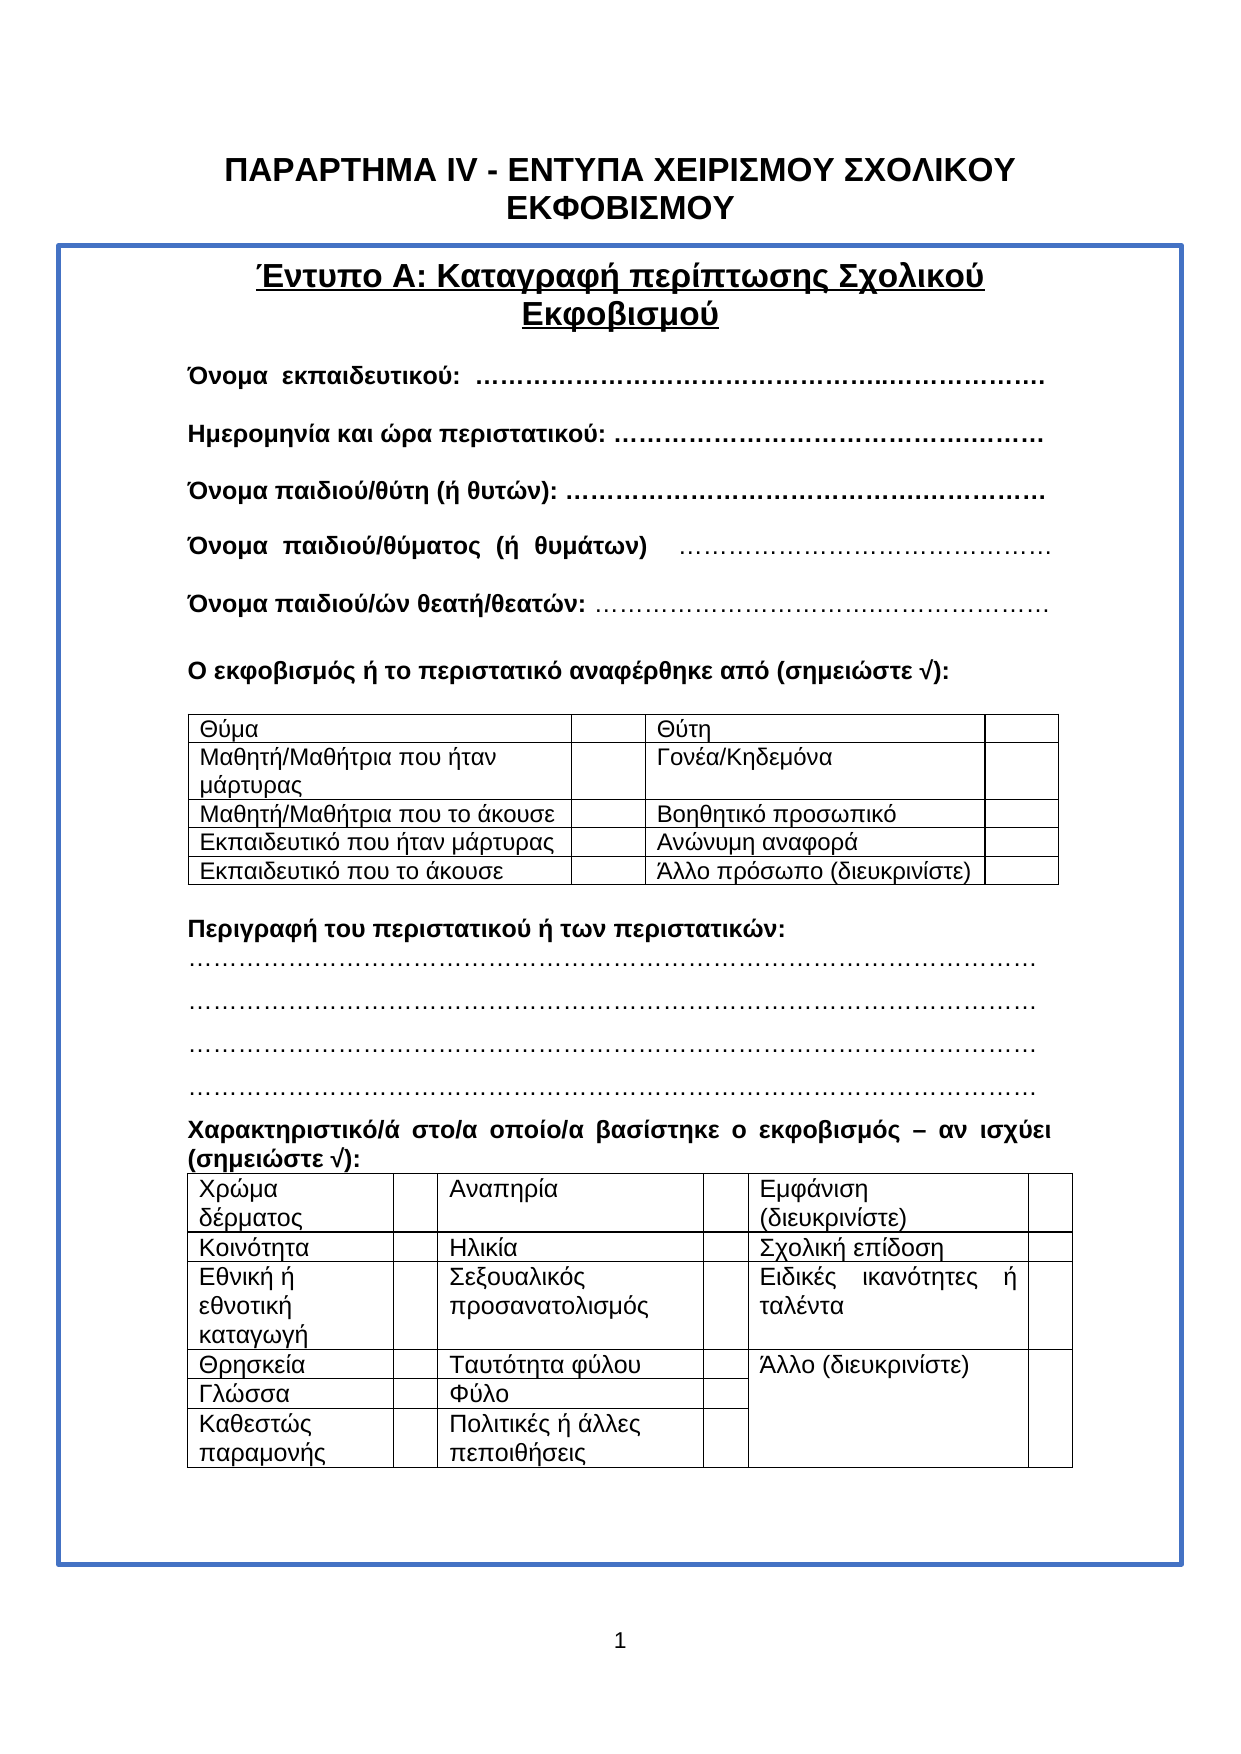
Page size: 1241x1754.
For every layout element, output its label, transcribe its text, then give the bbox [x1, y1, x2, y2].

table_cell Μαθητή/Μαθήτρια που το άκουσε [189, 800, 571, 827]
table_header Θύμα [189, 715, 571, 742]
table_cell Φύλο [438, 1379, 703, 1408]
table_cell Μαθητή/Μαθήτρια που ήταν μάρτυρας [189, 743, 571, 798]
text Όνομα εκπαιδευτικού: …………………………………………..………………. [187, 361, 1053, 390]
table_cell [394, 1409, 437, 1467]
table_cell Σεξουαλικός προσανατολισμός [438, 1262, 703, 1348]
table_cell Πολιτικές ή άλλες πεποιθήσεις [438, 1409, 703, 1467]
table_header [986, 715, 1058, 742]
table_cell Ανώνυμη αναφορά [646, 828, 984, 856]
table_cell Ταυτότητα φύλου [438, 1350, 703, 1378]
text Ο εκφοβισμός ή το περιστατικό αναφέρθηκε από (σημειώστε √): [187, 656, 1053, 685]
table_cell [394, 1379, 437, 1408]
table_header Εμφάνιση (διευκρινίστε) [749, 1174, 1028, 1231]
table_cell Ειδικές ικανότητες ή ταλέντα [749, 1262, 1028, 1348]
text ………………………………………………………………………………………… [187, 1072, 1053, 1101]
table_cell Εκπαιδευτικό που το άκουσε [189, 857, 571, 884]
table_header [704, 1174, 748, 1231]
text Όνομα παιδιού/θύτη (ή θυτών): …………………………………….…………… [187, 476, 1053, 505]
table_cell Καθεστώς παραμονής [188, 1409, 393, 1467]
text Περιγραφή του περιστατικού ή των περιστατικών: [187, 914, 1053, 943]
table_cell [1029, 1233, 1072, 1261]
table_cell Εκπαιδευτικό που ήταν μάρτυρας [189, 828, 571, 856]
table_cell [704, 1350, 748, 1378]
table_cell Άλλο πρόσωπο (διευκρινίστε) [646, 857, 984, 884]
text ………………………………………………………………………………………… [187, 986, 1053, 1015]
text Χαρακτηριστικό/ά στο/α οποίο/α βασίστηκε ο εκφοβισμός – αν ισχύει (σημειώστε √): [187, 1115, 1053, 1173]
table_cell [572, 828, 645, 856]
table_cell [986, 828, 1058, 856]
text Ημερομηνία και ώρα περιστατικού: …………………………………….……… [187, 419, 1053, 447]
text Όνομα παιδιού/ών θεατή/θεατών: …………………………….………………… [187, 589, 1053, 618]
table_cell Κοινότητα [188, 1233, 393, 1261]
text Όνομα παιδιού/θύματος (ή θυμάτων) ……………………………………… [187, 531, 1053, 589]
table_cell Γονέα/Κηδεμόνα [646, 743, 984, 798]
text ………………………………………………………………………………………… [187, 943, 1053, 972]
table_header [394, 1174, 437, 1231]
table_cell [704, 1379, 748, 1408]
table_cell [986, 857, 1058, 884]
table_cell Θρησκεία [188, 1350, 393, 1378]
table_cell [572, 857, 645, 884]
table_cell Εθνική ή εθνοτική καταγωγή [188, 1262, 393, 1348]
table_header Αναπηρία [438, 1174, 703, 1231]
table_cell [394, 1350, 437, 1378]
table_cell Ηλικία [438, 1233, 703, 1261]
text ………………………………………………………………………………………… [187, 1029, 1053, 1058]
table_cell [704, 1409, 748, 1467]
table_cell [704, 1262, 748, 1348]
table_cell [394, 1233, 437, 1261]
table_header Θύτη [646, 715, 984, 742]
table_cell [986, 800, 1058, 827]
table_cell Άλλο (διευκρινίστε) [749, 1350, 1028, 1467]
table_cell [1029, 1350, 1072, 1467]
text ΠΑΡΑΡΤΗΜΑ IV - ΕΝΤΥΠΑ ΧΕΙΡΙΣΜΟΥ ΣΧΟΛΙΚΟΥ ΕΚΦΟΒΙΣΜΟΥ [187, 150, 1053, 227]
table_cell [394, 1262, 437, 1348]
table_cell Βοηθητικό προσωπικό [646, 800, 984, 827]
text Έντυπο Α: Καταγραφή περίπτωσης Σχολικού Εκφοβισμού [187, 256, 1053, 332]
table_cell [572, 800, 645, 827]
table_cell [1029, 1262, 1072, 1348]
table_cell [704, 1233, 748, 1261]
table_cell [986, 743, 1058, 798]
table_cell Σχολική επίδοση [749, 1233, 1028, 1261]
table_header Χρώμα δέρματος [188, 1174, 393, 1231]
table_cell Γλώσσα [188, 1379, 393, 1408]
table_cell [572, 743, 645, 798]
table_header [572, 715, 645, 742]
table_header [1029, 1174, 1072, 1231]
